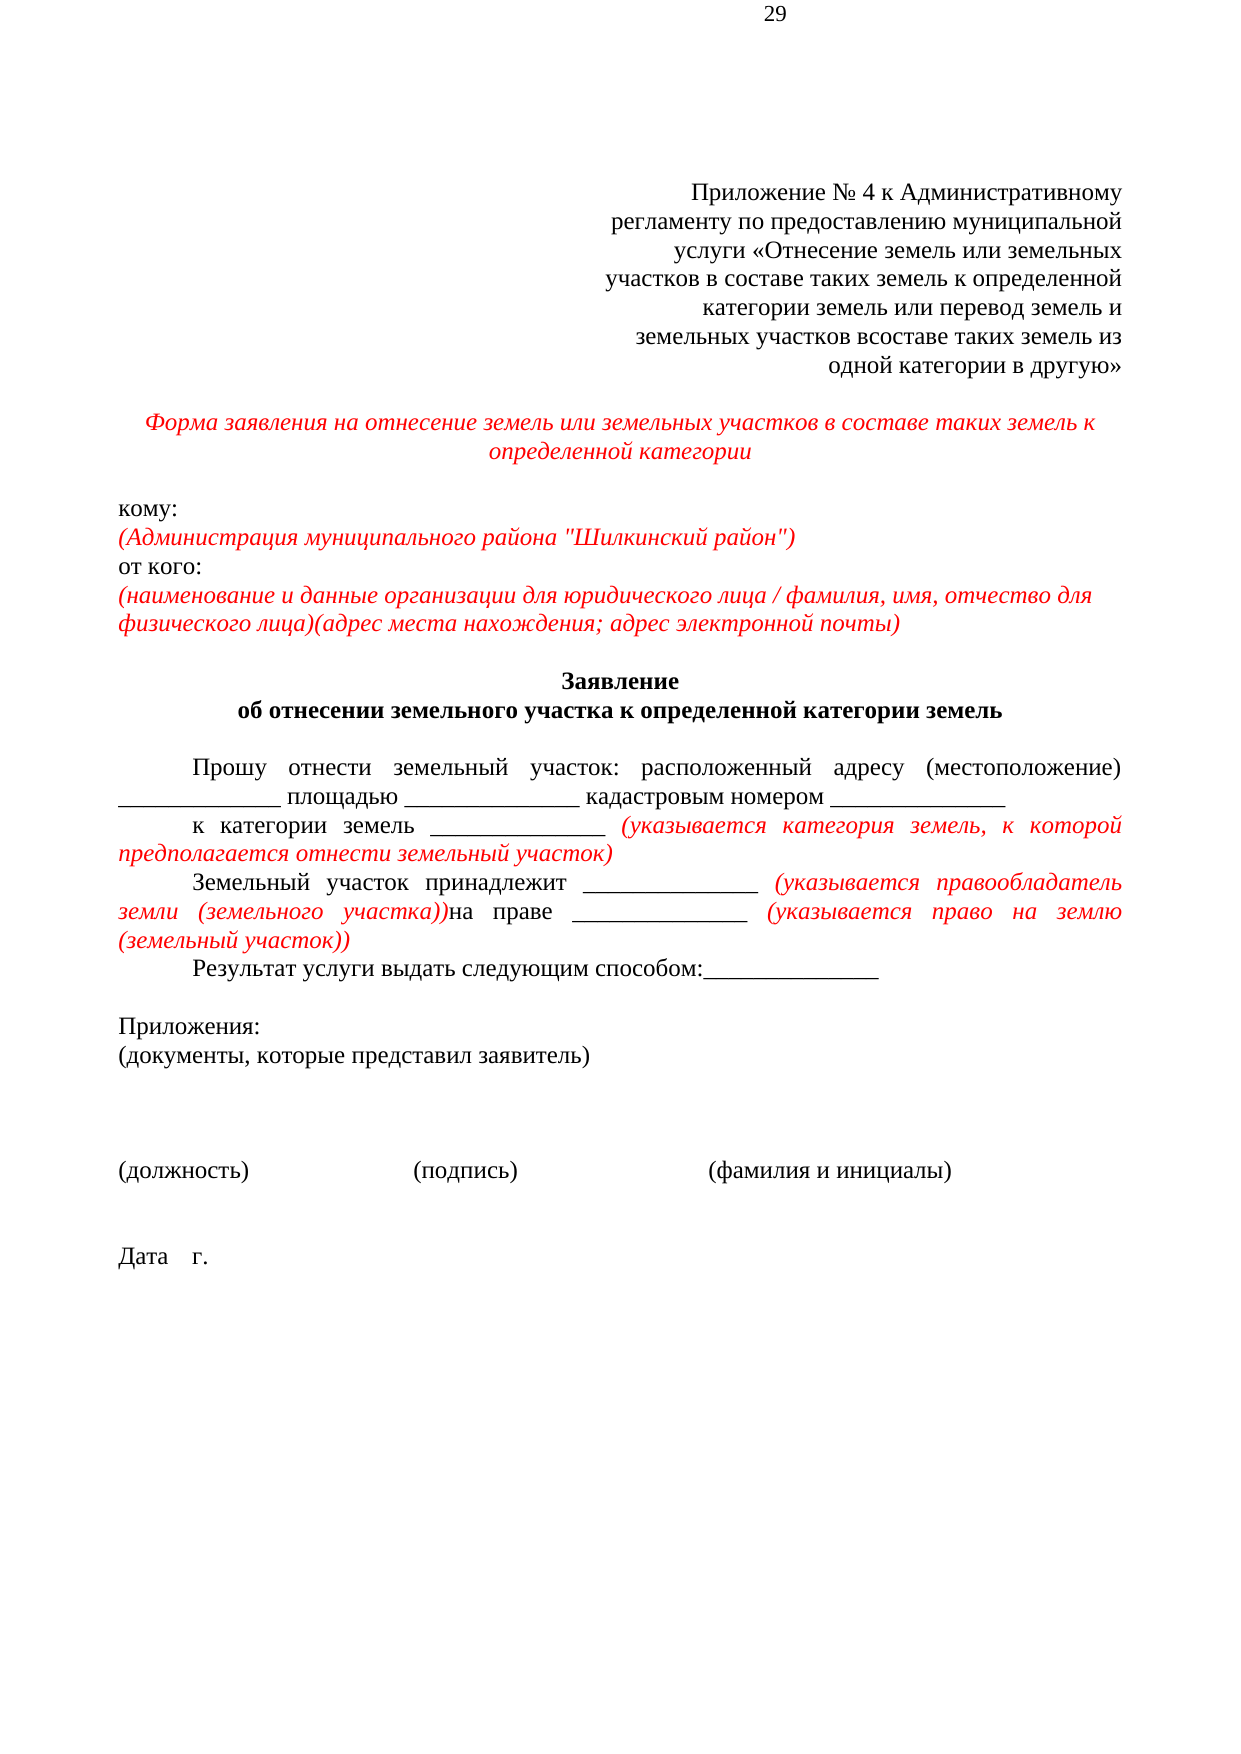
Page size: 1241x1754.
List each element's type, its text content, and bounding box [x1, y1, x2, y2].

text от кого: [118, 551, 1122, 580]
text Земельный участок принадлежит ______________ (указывается правообладатель земли (земельного участка))на праве ______________ (указывается право на землю (земельный участок)) [118, 867, 1122, 953]
text Дата г. [118, 1241, 1122, 1270]
text (наименование и данные организации для юридического лица / фамилия, имя, отчество для физического лица)(адрес места нахождения; адрес электронной почты) [118, 580, 1122, 637]
text (Администрация муниципального района "Шилкинский район") [118, 522, 1122, 551]
text Результат услуги выдать следующим способом:______________ [118, 953, 1122, 982]
text (документы, которые представил заявитель) [118, 1040, 1122, 1068]
text Приложение № 4 к Административному регламенту по предоставлению муниципальной услуги «Отнесение земель или земельных участков в составе таких земель к определенной категории земель или перевод земель и земельных участков всоставе таких земель из одной категории в другую» [591, 177, 1122, 378]
text Форма заявления на отнесение земель или земельных участков в составе таких земель к определенной категории [118, 407, 1122, 465]
text к категории земель ______________ (указывается категория земель, к которой предполагается отнести земельный участок) [118, 810, 1122, 867]
text кому: [118, 493, 1122, 522]
text об отнесении земельного участка к определенной категории земель [118, 695, 1122, 723]
text Прошу отнести земельный участок: расположенный адресу (местоположение) _____________ площадью ______________ кадастровым номером ______________ [118, 752, 1122, 810]
text Приложения: [118, 1011, 1122, 1040]
text Заявление [118, 666, 1122, 695]
text (должность) (подпись) (фамилия и инициалы) [118, 1155, 1122, 1183]
